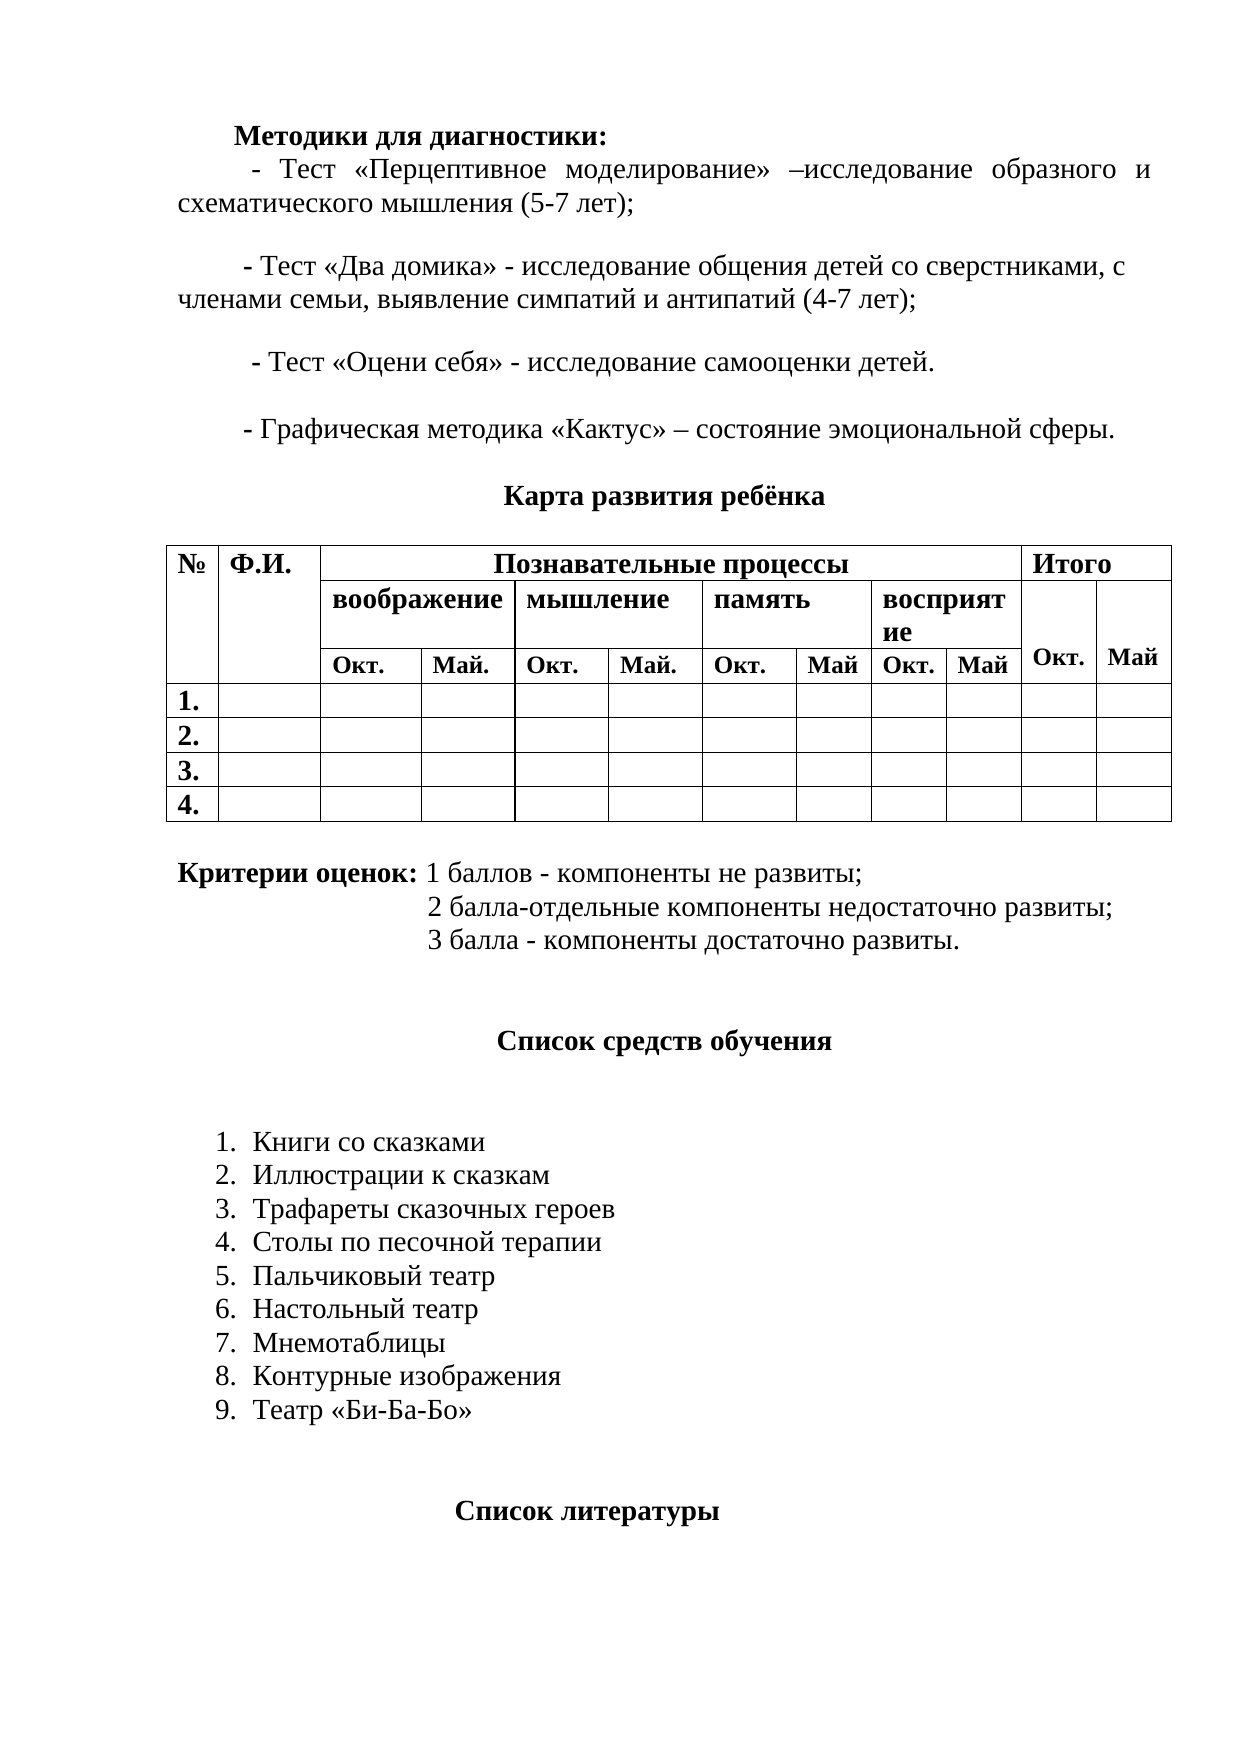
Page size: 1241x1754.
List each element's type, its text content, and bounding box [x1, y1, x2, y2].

text - Тест «Оцени себя» - исследование самооценки детей. [177, 344, 1152, 378]
table_header Познавательные процессы [321, 546, 1021, 580]
table_header Ф.И. [219, 546, 320, 682]
table_cell [609, 787, 702, 821]
table_cell [321, 753, 421, 786]
table_cell [703, 753, 796, 786]
table_cell [422, 684, 514, 717]
table_cell [947, 718, 1021, 752]
text Методики для диагностики: - Тест «Перцептивное моделирование» –исследование образного и схематического мышления (5-7 лет); [177, 118, 1152, 219]
table_cell [797, 718, 871, 752]
table_cell [947, 753, 1021, 786]
table_cell 3. [167, 753, 218, 786]
table_cell [872, 787, 946, 821]
table_header Итого [1022, 546, 1171, 580]
list Пальчиковый театр [215, 1258, 1152, 1291]
table_cell [1097, 684, 1171, 717]
table_cell [797, 787, 871, 821]
table_cell 4. [167, 787, 218, 821]
table_cell Окт. [321, 649, 421, 682]
table_cell [422, 787, 514, 821]
text Список средств обучения [177, 1023, 1152, 1057]
table_cell [872, 684, 946, 717]
table_cell [1022, 753, 1096, 786]
list Театр «Би-Ба-Бо» [215, 1392, 1152, 1426]
table_cell [219, 718, 320, 752]
table_cell [947, 684, 1021, 717]
table_cell [321, 718, 421, 752]
table_cell [609, 753, 702, 786]
table_cell [1022, 684, 1096, 717]
table_cell [1097, 787, 1171, 821]
text Список литературы [177, 1493, 1152, 1526]
table_cell [703, 787, 796, 821]
text - Тест «Два домика» - исследование общения детей со сверстниками, с членами семьи, выявление симпатий и антипатий (4-7 лет); [177, 248, 1152, 315]
table_cell [797, 684, 871, 717]
table_cell [797, 753, 871, 786]
text Карта развития ребёнка [177, 478, 1152, 512]
table_cell [516, 718, 608, 752]
table_cell Май. [609, 649, 702, 682]
table_cell [219, 787, 320, 821]
table_cell [516, 753, 608, 786]
table_cell [516, 684, 608, 717]
table_cell воображение [321, 581, 514, 648]
table_cell Окт. [872, 649, 946, 682]
table_cell [947, 787, 1021, 821]
list Настольный театр [215, 1291, 1152, 1325]
table_cell [422, 753, 514, 786]
table_cell [1097, 718, 1171, 752]
table_cell [872, 753, 946, 786]
table_cell [703, 718, 796, 752]
table_cell 1. [167, 684, 218, 717]
table_cell [1022, 787, 1096, 821]
table_cell мышление [516, 581, 702, 648]
table_cell [872, 718, 946, 752]
table_cell Окт. [1022, 581, 1096, 682]
table_cell [219, 753, 320, 786]
table_cell [321, 787, 421, 821]
table_cell память [703, 581, 871, 648]
table_cell Май [797, 649, 871, 682]
table_cell 2. [167, 718, 218, 752]
table_cell [1022, 718, 1096, 752]
table_cell [609, 718, 702, 752]
table_header № [167, 546, 218, 682]
table_cell [321, 684, 421, 717]
table_cell восприятие [872, 581, 1021, 648]
table_cell [609, 684, 702, 717]
text Критерии оценок: 1 баллов - компоненты не развиты; [177, 855, 1152, 889]
list Мнемотаблицы [215, 1325, 1152, 1358]
table_cell [219, 684, 320, 717]
table_cell [422, 718, 514, 752]
table_cell Май [947, 649, 1021, 682]
text 2 балла-отдельные компоненты недостаточно развиты; [177, 889, 1152, 922]
text - Графическая методика «Кактус» – состояние эмоциональной сферы. [177, 411, 1152, 445]
list Контурные изображения [215, 1358, 1152, 1392]
table_cell [516, 787, 608, 821]
list Книги со сказками [215, 1124, 1152, 1157]
text 3 балла - компоненты достаточно развиты. [177, 922, 1152, 956]
table_cell [703, 684, 796, 717]
table_cell Окт. [516, 649, 608, 682]
list Иллюстрации к сказкам [215, 1157, 1152, 1191]
table_cell Окт. [703, 649, 796, 682]
list Трафареты сказочных героев [215, 1191, 1152, 1224]
table_cell Май. [422, 649, 514, 682]
list Столы по песочной терапии [215, 1224, 1152, 1258]
table_cell [1097, 753, 1171, 786]
table_cell Май [1097, 581, 1171, 682]
